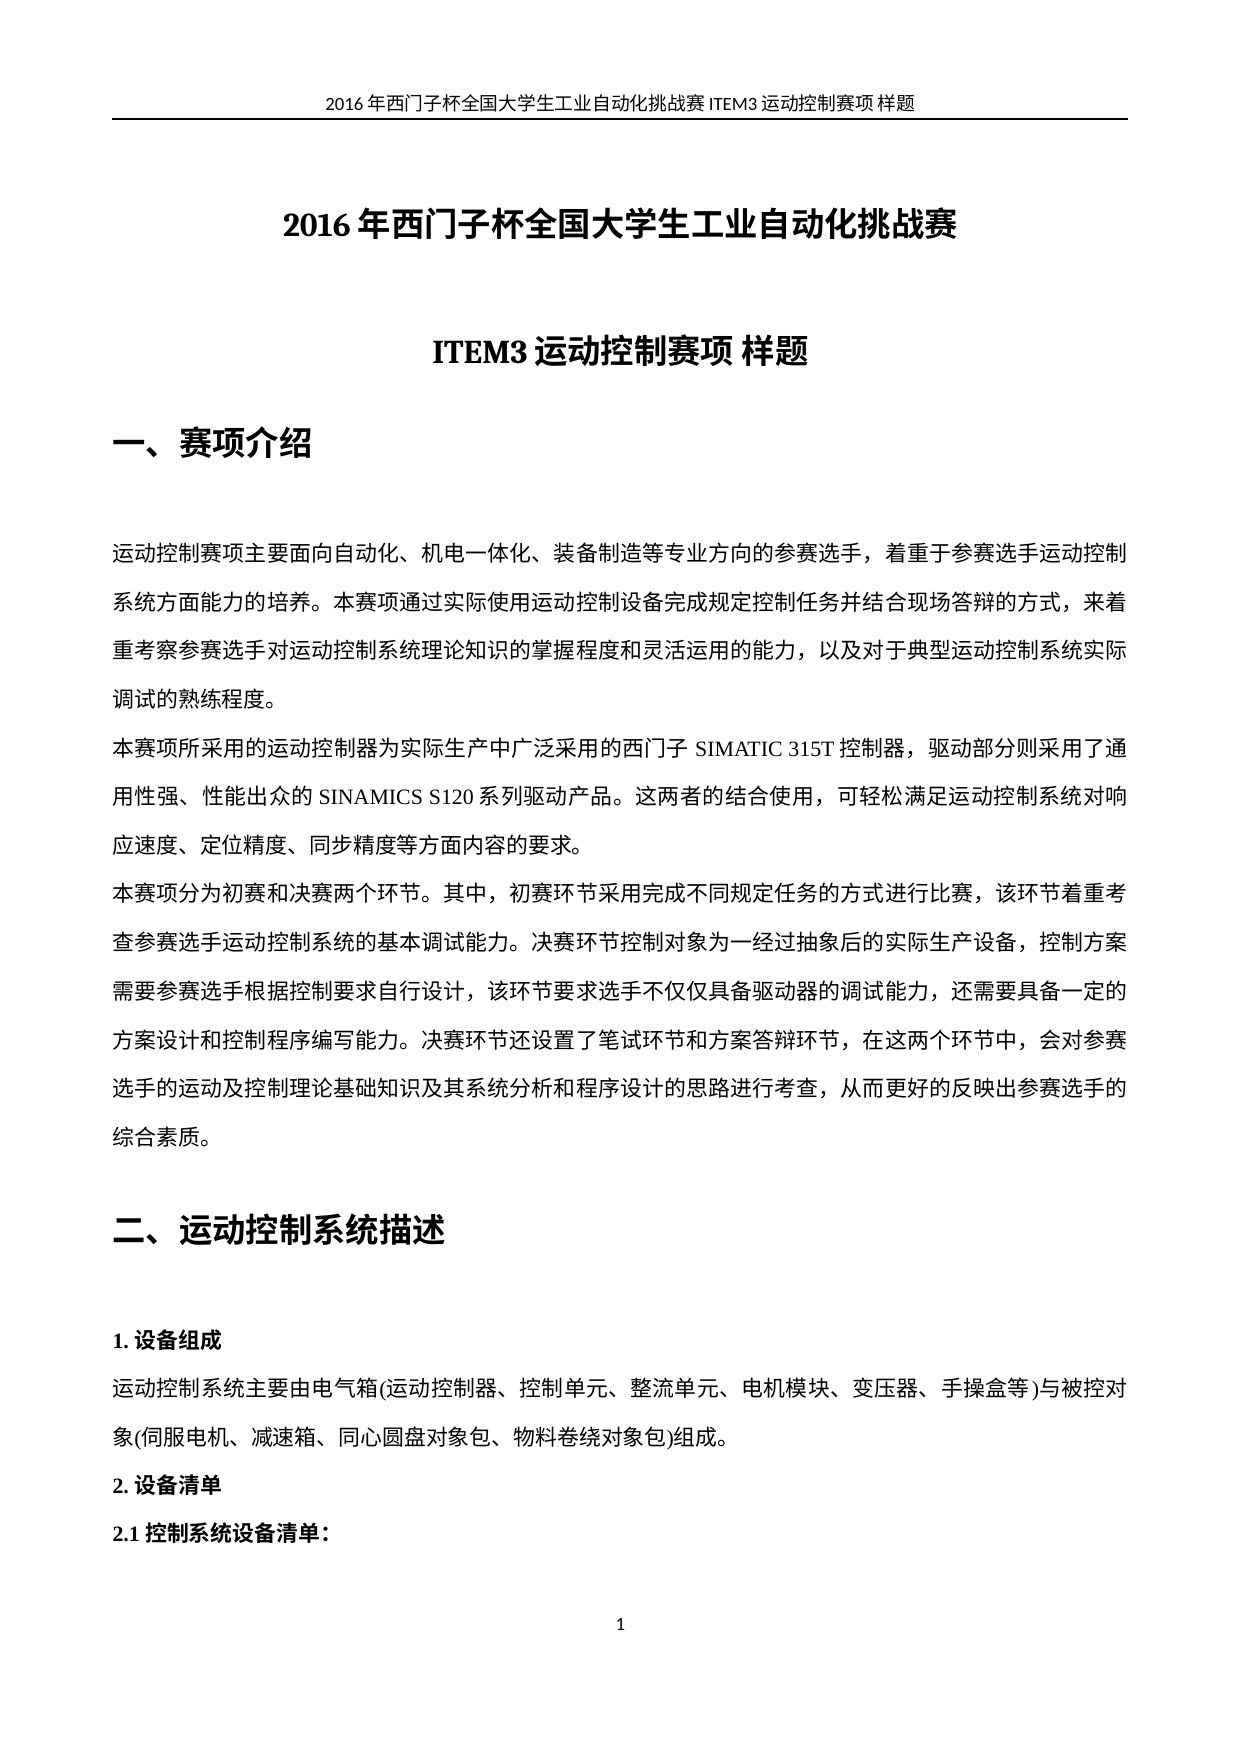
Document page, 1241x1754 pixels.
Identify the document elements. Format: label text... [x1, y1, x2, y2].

text 1. 设备组成 [112, 1322, 1128, 1355]
text 运动控制系统主要由电气箱(运动控制器、控制单元、整流单元、电机模块、变压器、手操盒等)与被控对象(伺服电机、减速箱、同心圆盘对象包、物料卷绕对象包)组成。 [112, 1371, 1128, 1452]
text 2. 设备清单 [112, 1468, 1128, 1500]
text 本赛项所采用的运动控制器为实际生产中广泛采用的西门子SIMATIC 315T控制器，驱动部分则采用了通用性强、性能出众的SINAMICS S120系列驱动产品。这两者的结合使用，可轻松满足运动控制系统对响应速度、定位精度、同步精度等方面内容的要求。 [112, 730, 1128, 860]
subtitle 二、运动控制系统描述 [112, 1195, 1128, 1260]
text 运动控制赛项主要面向自动化、机电一体化、装备制造等专业方向的参赛选手，着重于参赛选手运动控制系统方面能力的培养。本赛项通过实际使用运动控制设备完成规定控制任务并结合现场答辩的方式，来着重考察参赛选手对运动控制系统理论知识的掌握程度和灵活运用的能力，以及对于典型运动控制系统实际调试的熟练程度。 [112, 536, 1128, 714]
text 2.1 控制系统设备清单： [112, 1516, 1128, 1548]
subtitle 一、赛项介绍 [112, 408, 1128, 473]
text 本赛项分为初赛和决赛两个环节。其中，初赛环节采用完成不同规定任务的方式进行比赛，该环节着重考查参赛选手运动控制系统的基本调试能力。决赛环节控制对象为一经过抽象后的实际生产设备，控制方案需要参赛选手根据控制要求自行设计，该环节要求选手不仅仅具备驱动器的调试能力，还需要具备一定的方案设计和控制程序编写能力。决赛环节还设置了笔试环节和方案答辩环节，在这两个环节中，会对参赛选手的运动及控制理论基础知识及其系统分析和程序设计的思路进行考查，从而更好的反映出参赛选手的综合素质。 [112, 876, 1128, 1152]
text ITEM3运动控制赛项 样题 [112, 316, 1128, 381]
subtitle 2016年西门子杯全国大学生工业自动化挑战赛 [112, 189, 1128, 254]
